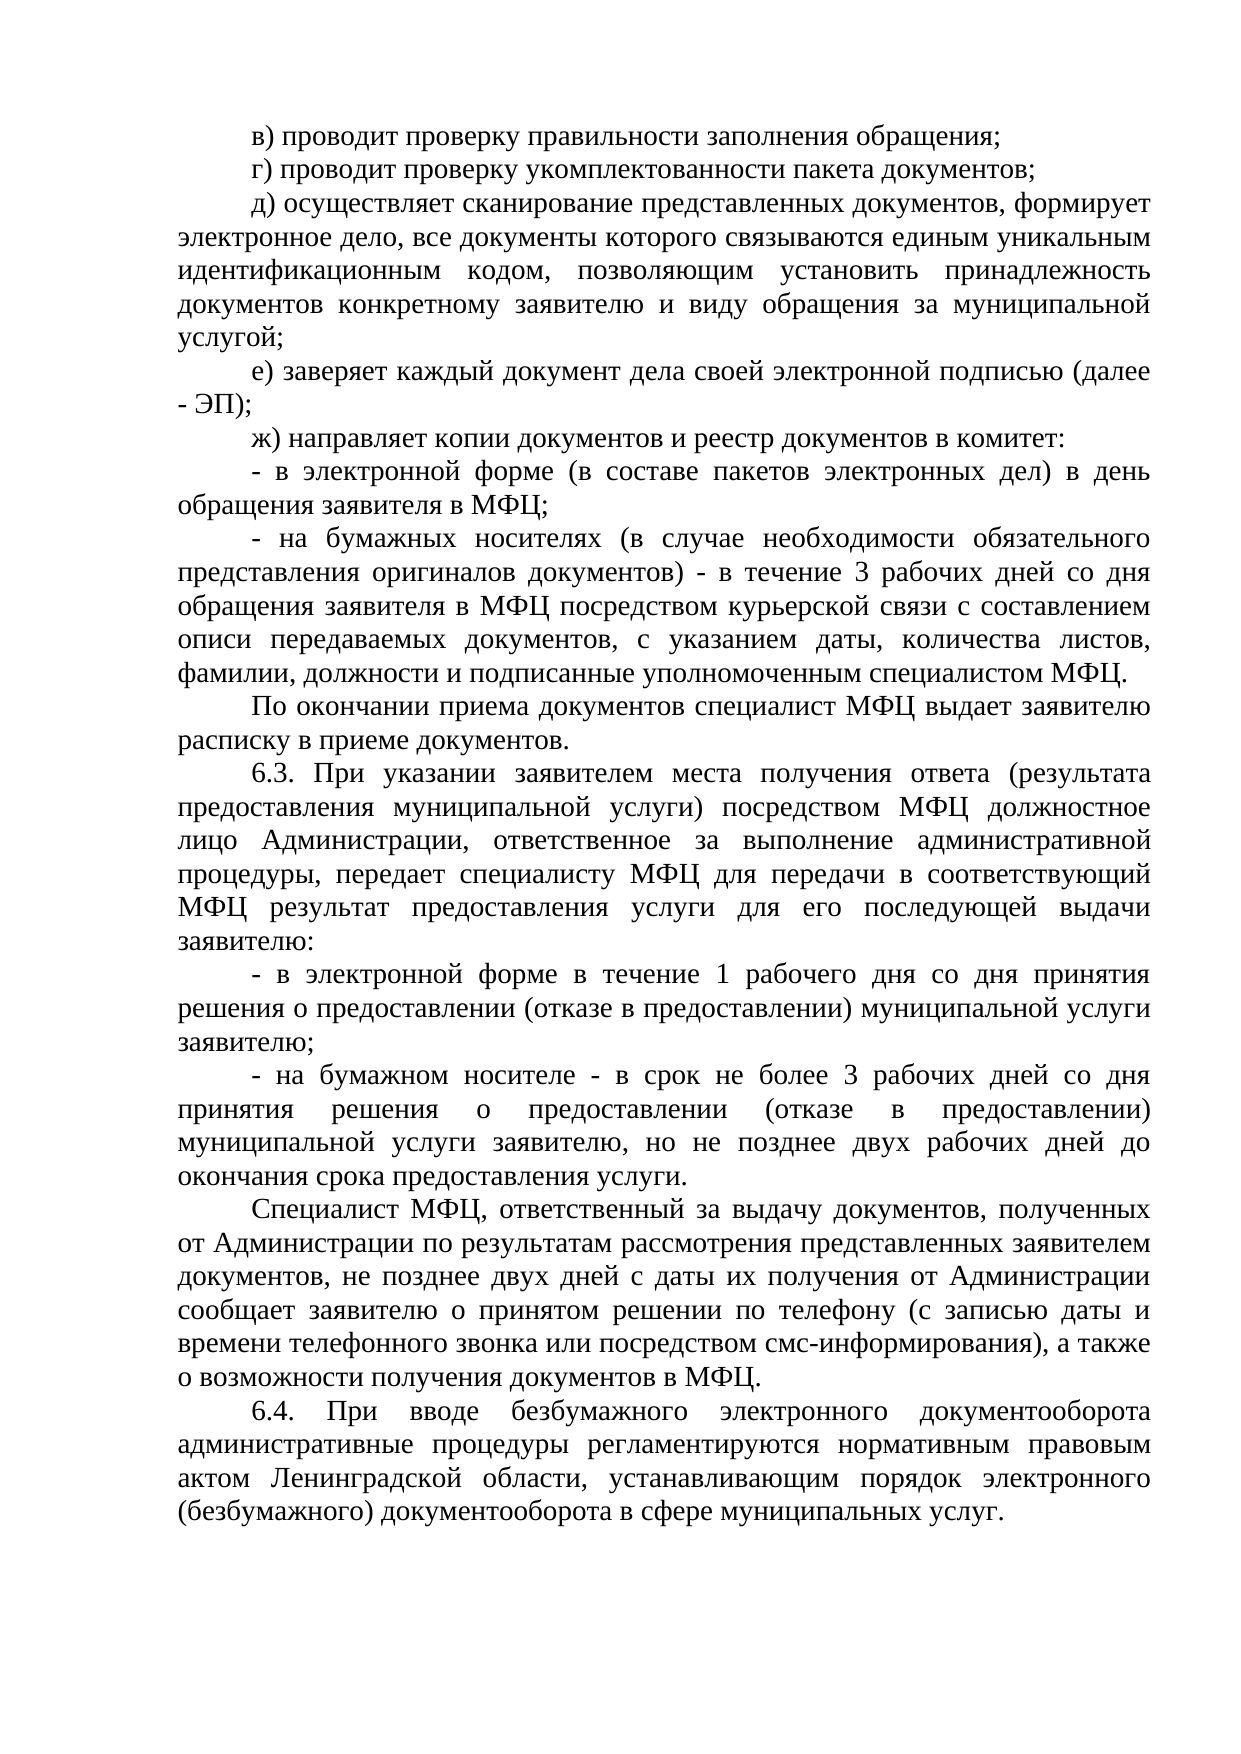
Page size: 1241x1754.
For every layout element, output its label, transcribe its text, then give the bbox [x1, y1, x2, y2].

text - на бумажных носителях (в случае необходимости обязательного представления оригиналов документов) - в течение 3 рабочих дней со дня обращения заявителя в МФЦ посредством курьерской связи с составлением описи передаваемых документов, с указанием даты, количества листов, фамилии, должности и подписанные уполномоченным специалистом МФЦ. [177, 521, 1152, 688]
text - на бумажном носителе - в срок не более 3 рабочих дней со дня принятия решения о предоставлении (отказе в предоставлении) муниципальной услуги заявителю, но не позднее двух рабочих дней до окончания срока предоставления услуги. [177, 1057, 1152, 1191]
text в) проводит проверку правильности заполнения обращения; [177, 118, 1152, 152]
text д) осуществляет сканирование представленных документов, формирует электронное дело, все документы которого связываются единым уникальным идентификационным кодом, позволяющим установить принадлежность документов конкретному заявителю и виду обращения за муниципальной услугой; [177, 185, 1152, 353]
text - в электронной форме в течение 1 рабочего дня со дня принятия решения о предоставлении (отказе в предоставлении) муниципальной услуги заявителю; [177, 957, 1152, 1057]
text г) проводит проверку укомплектованности пакета документов; [177, 152, 1152, 185]
text Специалист МФЦ, ответственный за выдачу документов, полученных от Администрации по результатам рассмотрения представленных заявителем документов, не позднее двух дней с даты их получения от Администрации сообщает заявителю о принятом решении по телефону (с записью даты и времени телефонного звонка или посредством смс-информирования), а также о возможности получения документов в МФЦ. [177, 1191, 1152, 1393]
text По окончании приема документов специалист МФЦ выдает заявителю расписку в приеме документов. [177, 688, 1152, 755]
text 6.4. При вводе безбумажного электронного документооборота административные процедуры регламентируются нормативным правовым актом Ленинградской области, устанавливающим порядок электронного (безбумажного) документооборота в сфере муниципальных услуг. [177, 1393, 1152, 1527]
text е) заверяет каждый документ дела своей электронной подписью (далее - ЭП); [177, 353, 1152, 420]
text - в электронной форме (в составе пакетов электронных дел) в день обращения заявителя в МФЦ; [177, 453, 1152, 521]
text ж) направляет копии документов и реестр документов в комитет: [177, 420, 1152, 453]
text 6.3. При указании заявителем места получения ответа (результата предоставления муниципальной услуги) посредством МФЦ должностное лицо Администрации, ответственное за выполнение административной процедуры, передает специалисту МФЦ для передачи в соответствующий МФЦ результат предоставления услуги для его последующей выдачи заявителю: [177, 755, 1152, 957]
